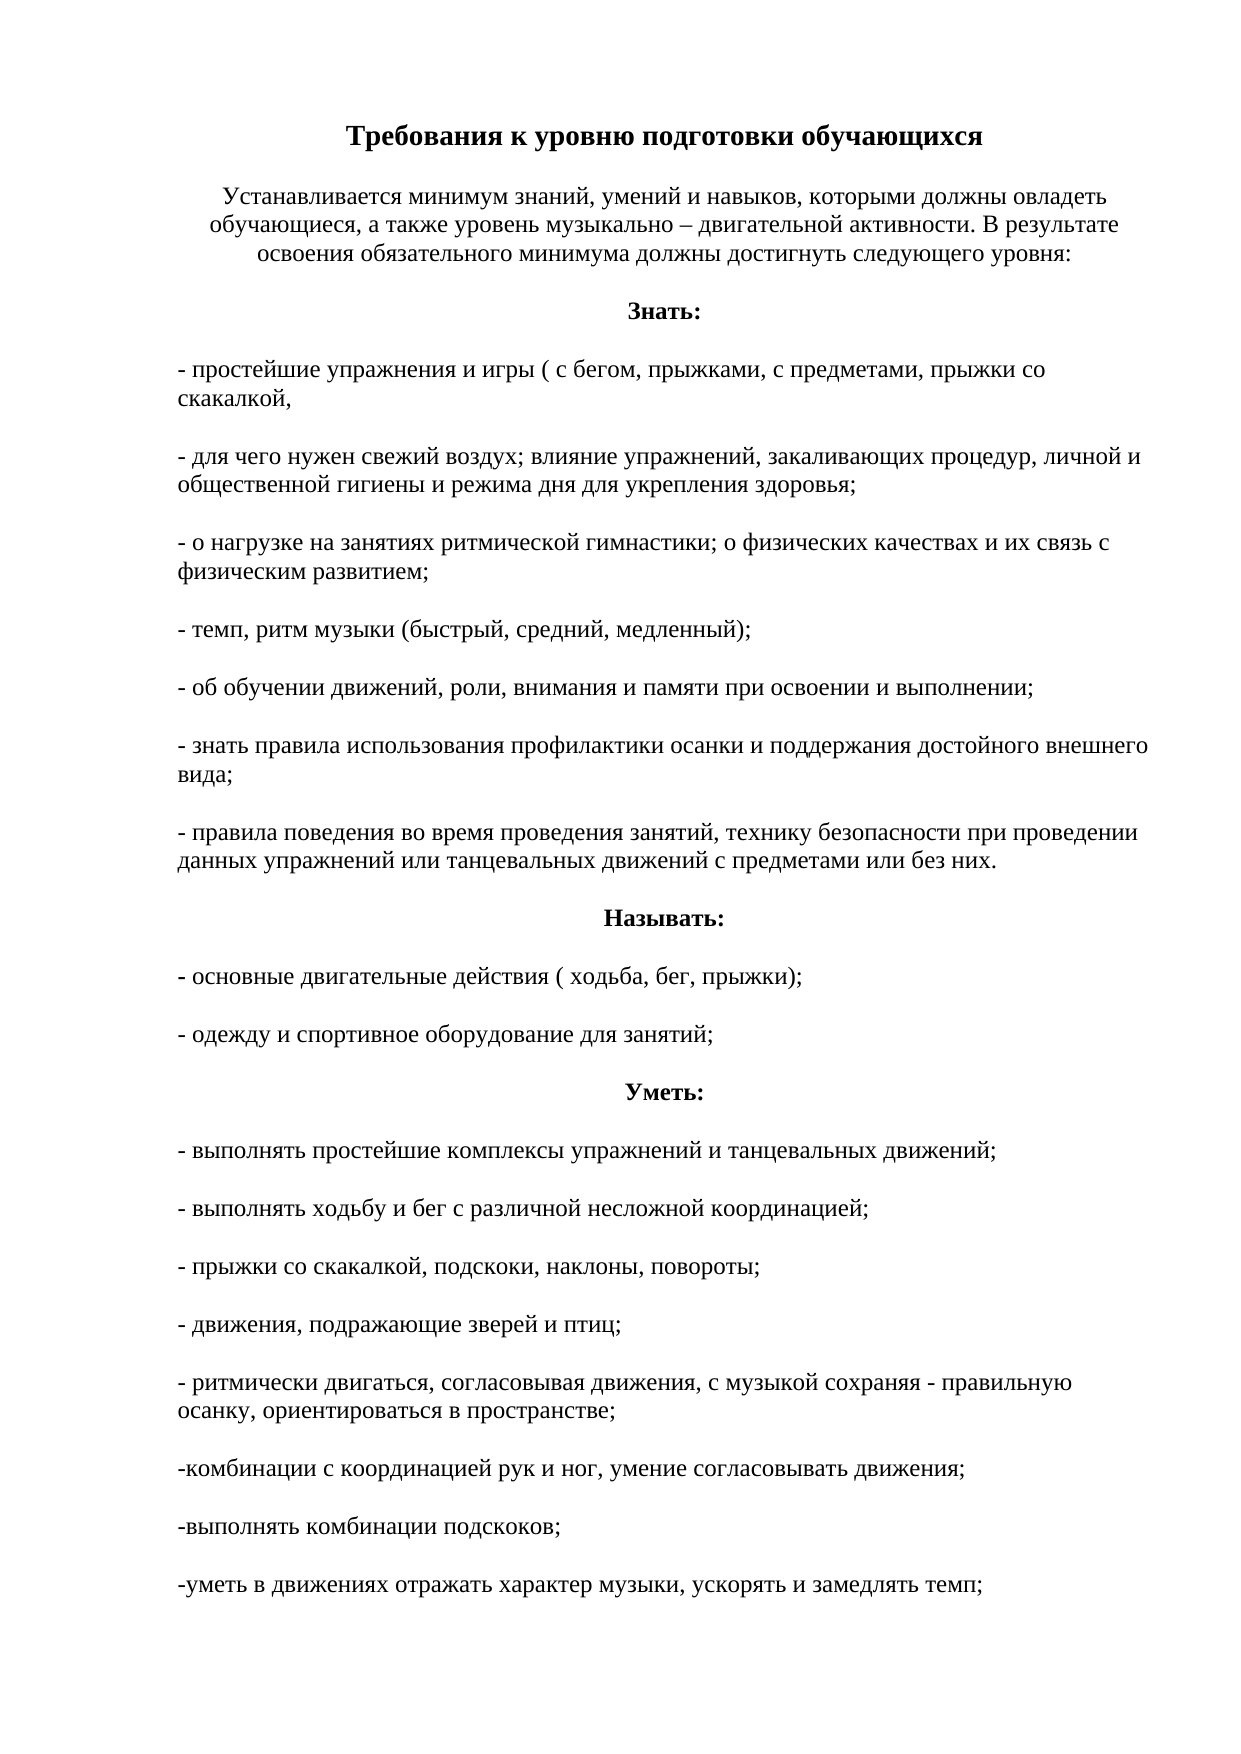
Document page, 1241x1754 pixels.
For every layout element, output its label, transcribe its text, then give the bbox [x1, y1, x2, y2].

text Знать: [177, 296, 1152, 325]
text - знать правила использования профилактики осанки и поддержания достойного внешнего вида; [177, 730, 1152, 787]
text Требования к уровню подготовки обучающихся [177, 118, 1152, 152]
text - об обучении движений, роли, внимания и памяти при освоении и выполнении; [177, 672, 1152, 701]
text - темп, ритм музыки (быстрый, средний, медленный); [177, 614, 1152, 643]
text - простейшие упражнения и игры ( с бегом, прыжками, с предметами, прыжки со скакалкой, [177, 354, 1152, 412]
text - ритмически двигаться, согласовывая движения, с музыкой сохраняя - правильную осанку, ориентироваться в пространстве; [177, 1367, 1152, 1424]
text Устанавливается минимум знаний, умений и навыков, которыми должны овладеть обучающиеся, а также уровень музыкально – двигательной активности. В результате освоения обязательного минимума должны достигнуть следующего уровня: [177, 181, 1152, 267]
text - для чего нужен свежий воздух; влияние упражнений, закаливающих процедур, личной и общественной гигиены и режима дня для укрепления здоровья; [177, 441, 1152, 498]
text Называть: [177, 903, 1152, 932]
text -выполнять комбинации подскоков; [177, 1511, 1152, 1540]
text -уметь в движениях отражать характер музыки, ускорять и замедлять темп; [177, 1569, 1152, 1598]
text - прыжки со скакалкой, подскоки, наклоны, повороты; [177, 1251, 1152, 1279]
text - выполнять простейшие комплексы упражнений и танцевальных движений; [177, 1135, 1152, 1164]
text - одежду и спортивное оборудование для занятий; [177, 1019, 1152, 1048]
text - движения, подражающие зверей и птиц; [177, 1309, 1152, 1337]
text Уметь: [177, 1077, 1152, 1106]
text - основные двигательные действия ( ходьба, бег, прыжки); [177, 961, 1152, 990]
text - правила поведения во время проведения занятий, технику безопасности при проведении данных упражнений или танцевальных движений с предметами или без них. [177, 817, 1152, 874]
text - выполнять ходьбу и бег с различной несложной координацией; [177, 1193, 1152, 1222]
text - о нагрузке на занятиях ритмической гимнастики; о физических качествах и их связь с физическим развитием; [177, 527, 1152, 585]
text -комбинации с координацией рук и ног, умение согласовывать движения; [177, 1453, 1152, 1482]
